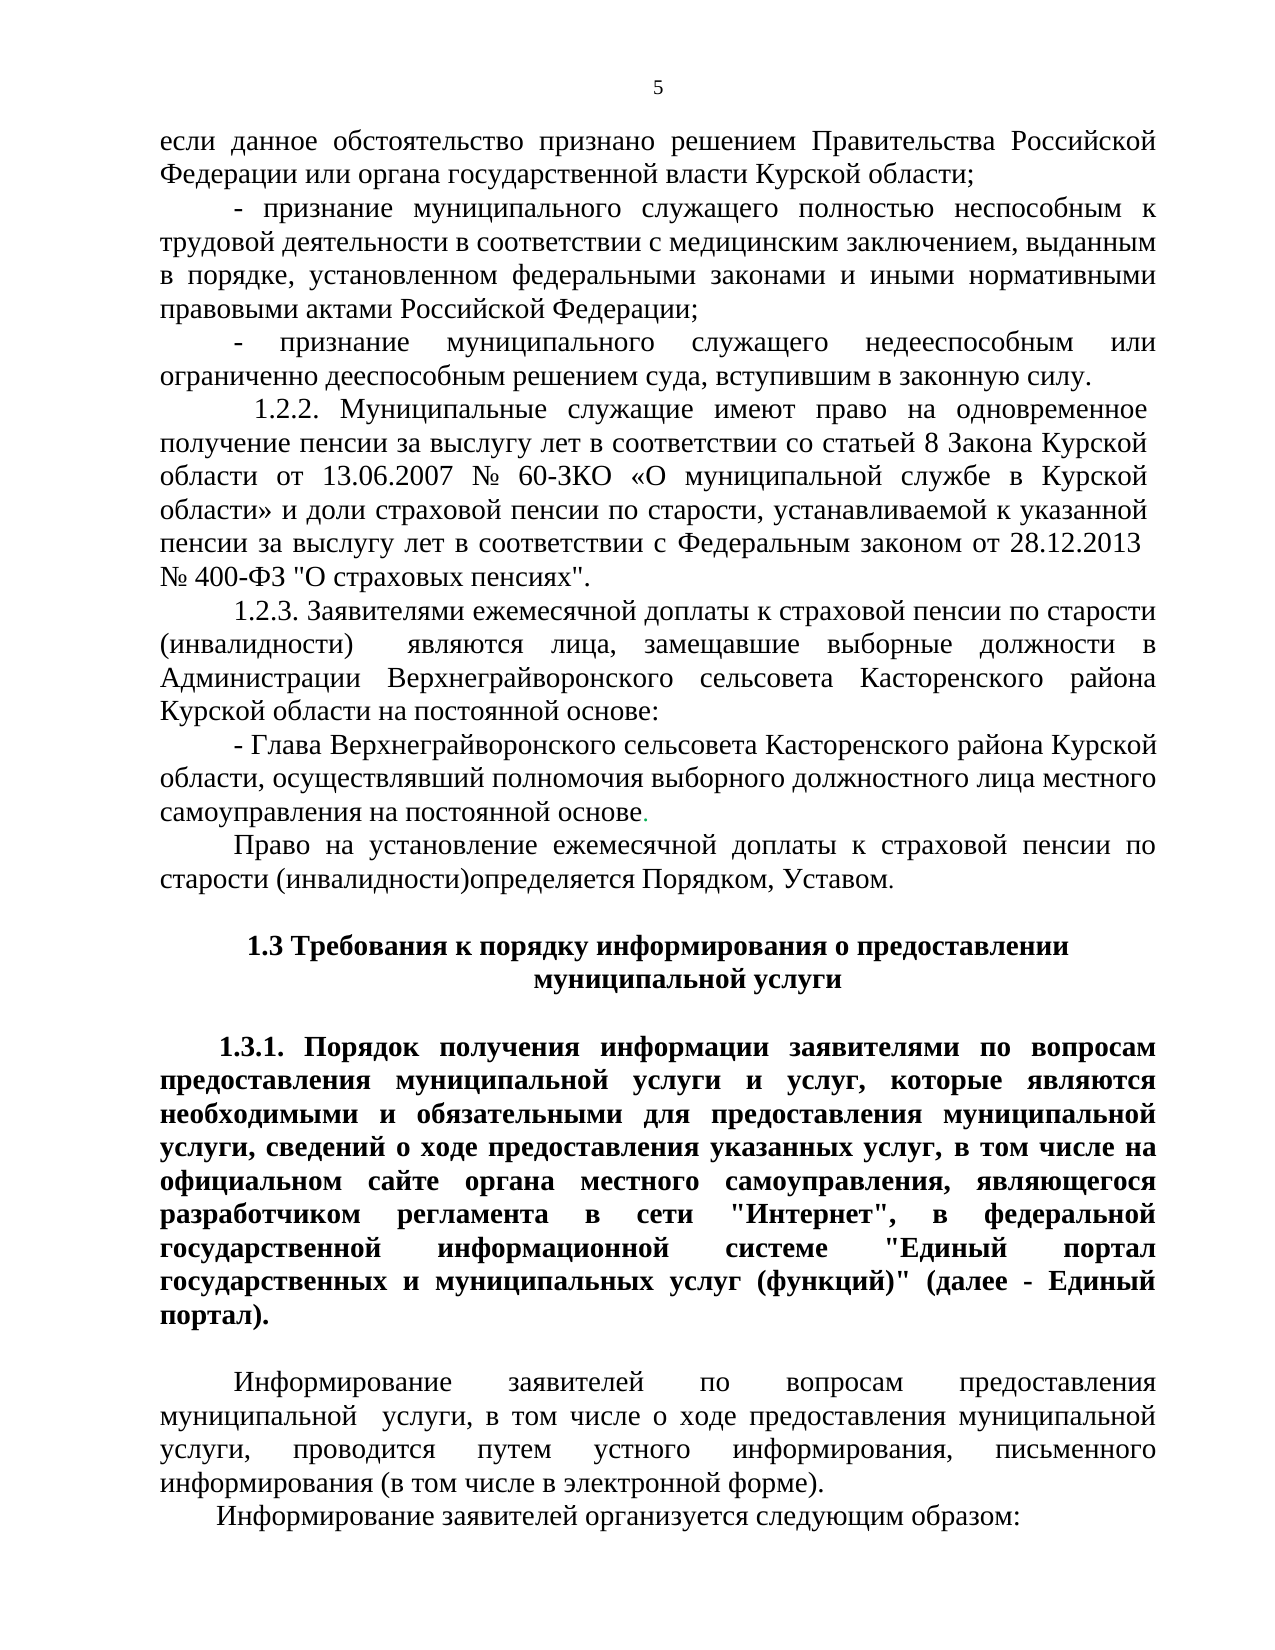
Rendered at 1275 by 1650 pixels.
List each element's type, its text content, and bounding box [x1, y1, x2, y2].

text 1.3.1. Порядок получения информации заявителями по вопросам предоставления муниципальной услуги и услуг, которые являются необходимыми и обязательными для предоставления муниципальной услуги, сведений о ходе предоставления указанных услуг, в том числе на официальном сайте органа местного самоуправления, являющегося разработчиком регламента в сети "Интернет", в федеральной государственной информационной системе "Единый портал государственных и муниципальных услуг (функций)" (далее - Единый портал). [159, 1029, 1157, 1331]
text - Глава Верхнеграйворонского сельсовета Касторенского района Курской области, осуществлявший полномочия выборного должностного лица местного самоуправления на постоянной основе. [159, 727, 1157, 827]
text Право на установление ежемесячной доплаты к страховой пенсии по старости (инвалидности)определяется Порядком, Уставом. [159, 827, 1157, 894]
text 1.3 Требования к порядку информирования о предоставлении [159, 928, 1157, 962]
text Информирование заявителей по вопросам предоставления муниципальной услуги, в том числе о ходе предоставления муниципальной услуги, проводится путем устного информирования, письменного информирования (в том числе в электронной форме). [159, 1364, 1157, 1498]
text 1.2.3. Заявителями ежемесячной доплаты к страховой пенсии по старости (инвалидности) являются лица, замещавшие выборные должности в Администрации Верхнеграйворонского сельсовета Касторенского района Курской области на постоянной основе: [159, 593, 1157, 727]
text 1.2.2. Муниципальные служащие имеют право на одновременное получение пенсии за выслугу лет в соответствии со статьей 8 Закона Курской области от 13.06.2007 № 60-ЗКО «О муниципальной службе в Курской области» и доли страховой пенсии по старости, устанавливаемой к указанной пенсии за выслугу лет в соответствии с Федеральным законом от 28.12.2013 № 400-ФЗ "О страховых пенсиях". [159, 391, 1148, 593]
text - признание муниципального служащего полностью неспособным к трудовой деятельности в соответствии с медицинским заключением, выданным в порядке, установленном федеральными законами и иными нормативными правовыми актами Российской Федерации; [159, 190, 1157, 324]
text - признание муниципального служащего недееспособным или ограниченно дееспособным решением суда, вступившим в законную силу. [159, 324, 1157, 391]
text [159, 1498, 1157, 1532]
text муниципальной услуги [159, 962, 1157, 995]
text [159, 123, 1157, 190]
